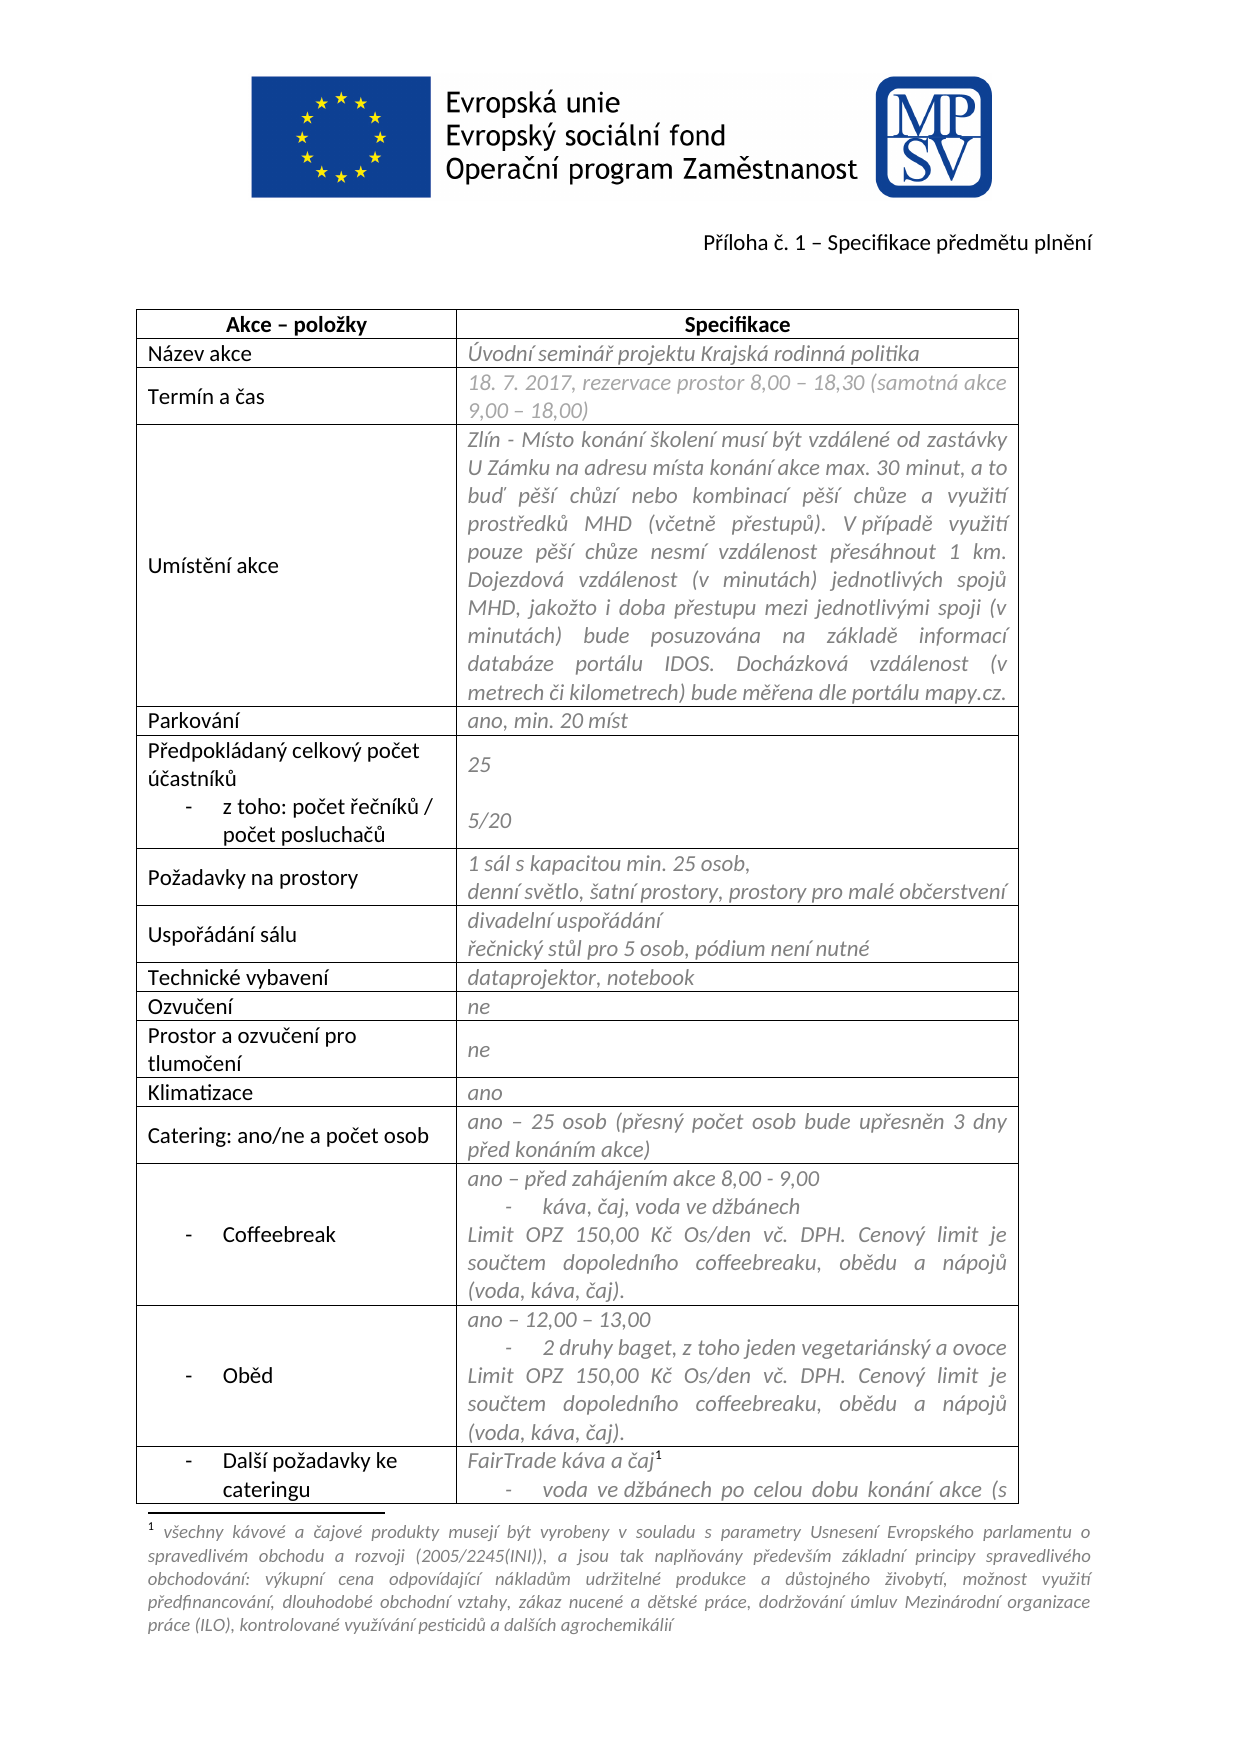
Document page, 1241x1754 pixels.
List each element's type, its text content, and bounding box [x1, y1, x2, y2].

table_cell ano – 12,00 – 13,00 2 druhy baget, z toho jeden vegetariánský a ovoce Limit OPZ 150,00 Kč Os/den vč. DPH. Cenový limit je součtem dopoledního coffeebreaku, obědu a nápojů (voda, káva, čaj). [457, 1306, 1018, 1446]
table_cell Další požadavky ke cateringu [137, 1447, 456, 1503]
table_cell Uspořádání sálu [137, 906, 456, 962]
table_cell ano – před zahájením akce 8,00 - 9,00 káva, čaj, voda ve džbánech Limit OPZ 150,00 Kč Os/den vč. DPH. Cenový limit je součtem dopoledního coffeebreaku, obědu a nápojů (voda, káva, čaj). [457, 1164, 1018, 1304]
table_cell Ozvučení [137, 992, 456, 1020]
table_cell 1 sál s kapacitou min. 25 osob, denní světlo, šatní prostory, prostory pro malé občerstvení [457, 849, 1018, 905]
table_cell Klimatizace [137, 1078, 456, 1106]
table_cell Oběd [137, 1306, 456, 1446]
table_header Specifikace [457, 310, 1018, 338]
table_cell Coffeebreak [137, 1164, 456, 1304]
table_cell Umístění akce [137, 425, 456, 706]
table_cell divadelní uspořádání řečnický stůl pro 5 osob, pódium není nutné [457, 906, 1018, 962]
table_cell ano – 25 osob (přesný počet osob bude upřesněn 3 dny před konáním akce) [457, 1107, 1018, 1163]
table_header Akce – položky [137, 310, 456, 338]
table_cell Prostor a ozvučení pro tlumočení [137, 1021, 456, 1077]
table_cell Název akce [137, 339, 456, 367]
table_cell Zlín - Místo konání školení musí být vzdálené od zastávky U Zámku na adresu místa konání akce max. 30 minut, a to buď pěší chůzí nebo kombinací pěší chůze a využití prostředků MHD (včetně přestupů). V případě využití pouze pěší chůze nesmí vzdálenost přesáhnout 1 km. Dojezdová vzdálenost (v minutách) jednotlivých spojů MHD, jakožto i doba přestupu mezi jednotlivými spoji (v minutách) bude posuzována na základě informací databáze portálu IDOS. Docházková vzdálenost (v metrech či kilometrech) bude měřena dle portálu mapy.cz. [457, 425, 1018, 706]
table_cell Požadavky na prostory [137, 849, 456, 905]
table_cell 25 5/20 [457, 736, 1018, 848]
table_cell ano [457, 1078, 1018, 1106]
table_cell ano, min. 20 míst [457, 707, 1018, 735]
table_cell 18. 7. 2017, rezervace prostor 8,00 – 18,30 (samotná akce 9,00 – 18,00) [457, 368, 1018, 424]
table_cell Předpokládaný celkový počet účastníků z toho: počet řečníků / počet posluchačů [137, 736, 456, 848]
table_cell Technické vybavení [137, 963, 456, 991]
table_cell Parkování [137, 707, 456, 735]
picture [248, 73, 992, 201]
table_cell Úvodní seminář projektu Krajská rodinná politika [457, 339, 1018, 367]
table_cell ne [457, 992, 1018, 1020]
table_cell Termín a čas [137, 368, 456, 424]
table_cell Catering: ano/ne a počet osob [137, 1107, 456, 1163]
table_cell dataprojektor, notebook [457, 963, 1018, 991]
table_cell ne [457, 1021, 1018, 1077]
